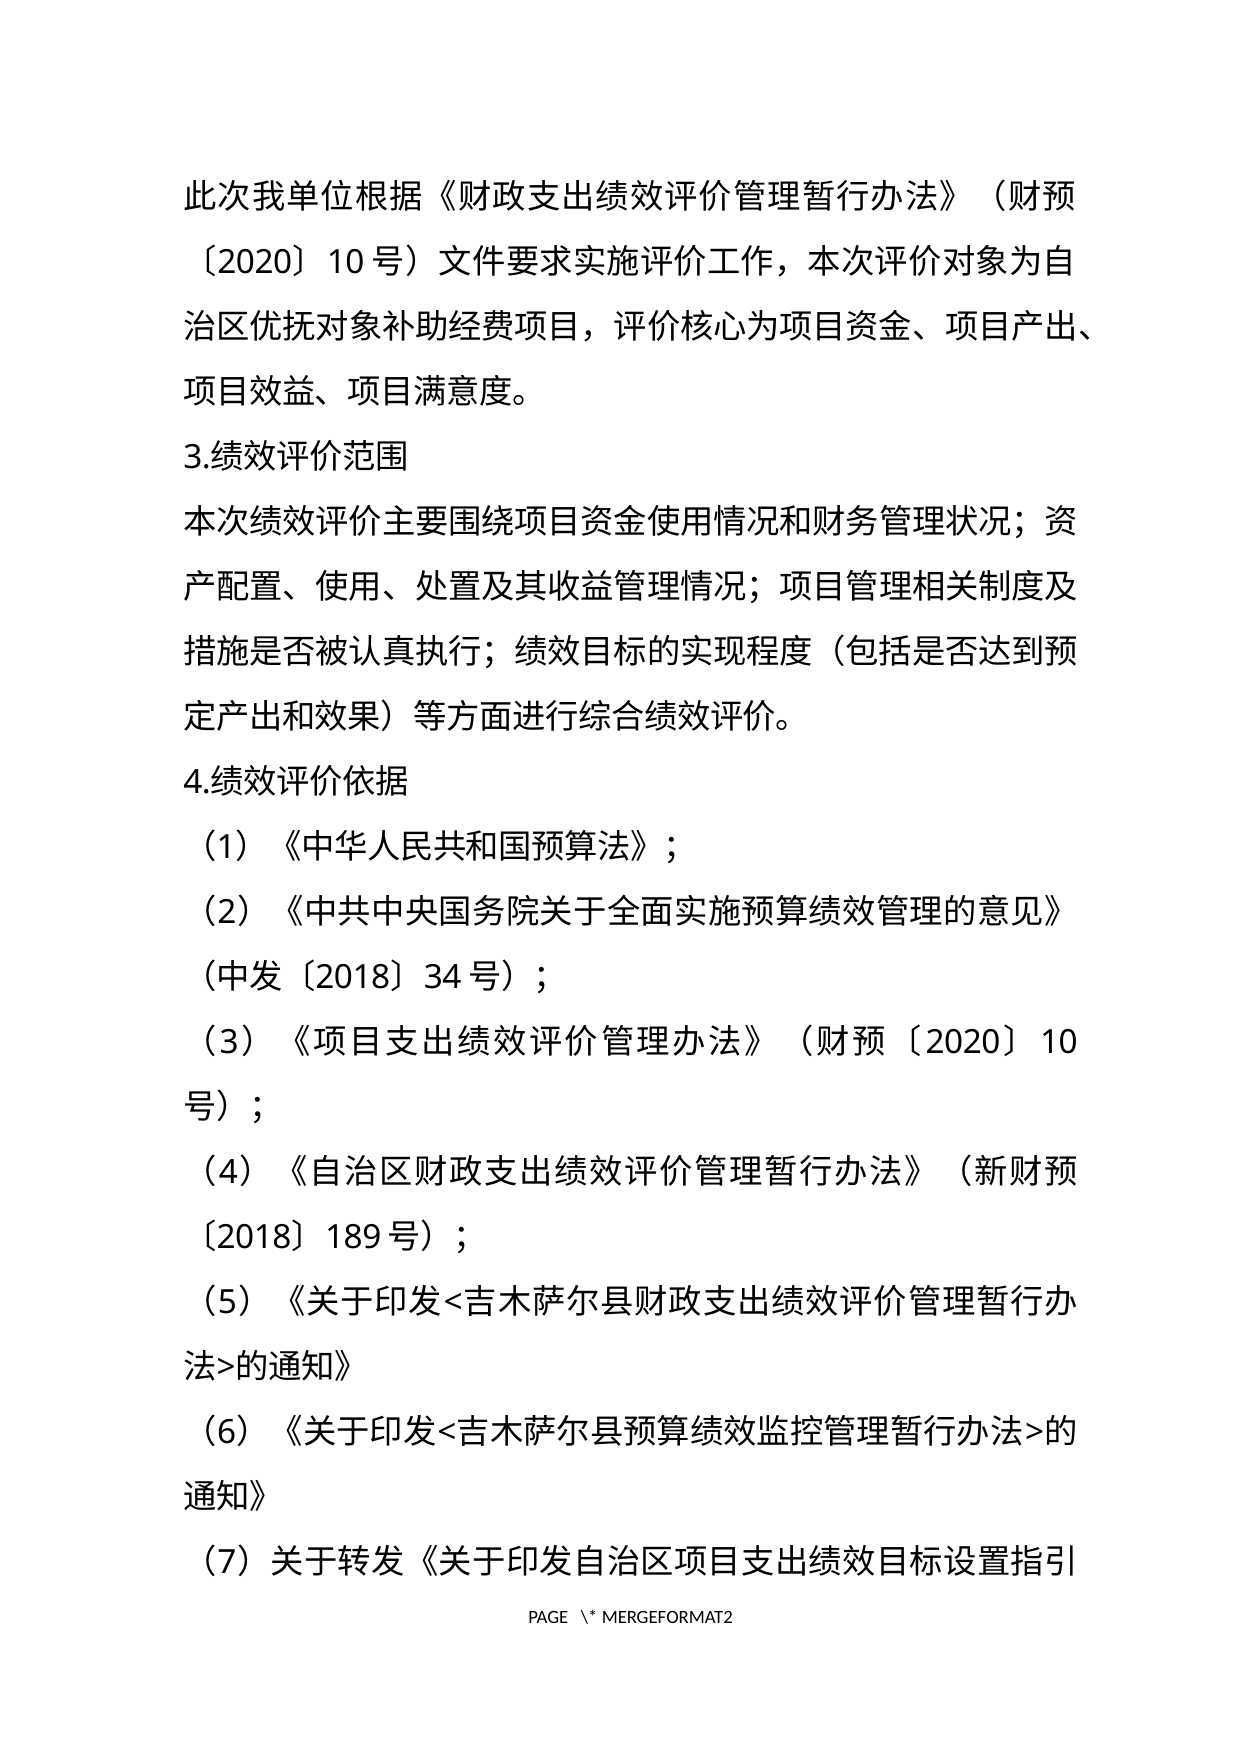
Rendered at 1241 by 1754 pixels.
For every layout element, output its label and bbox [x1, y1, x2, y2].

text [183, 162, 1078, 1592]
